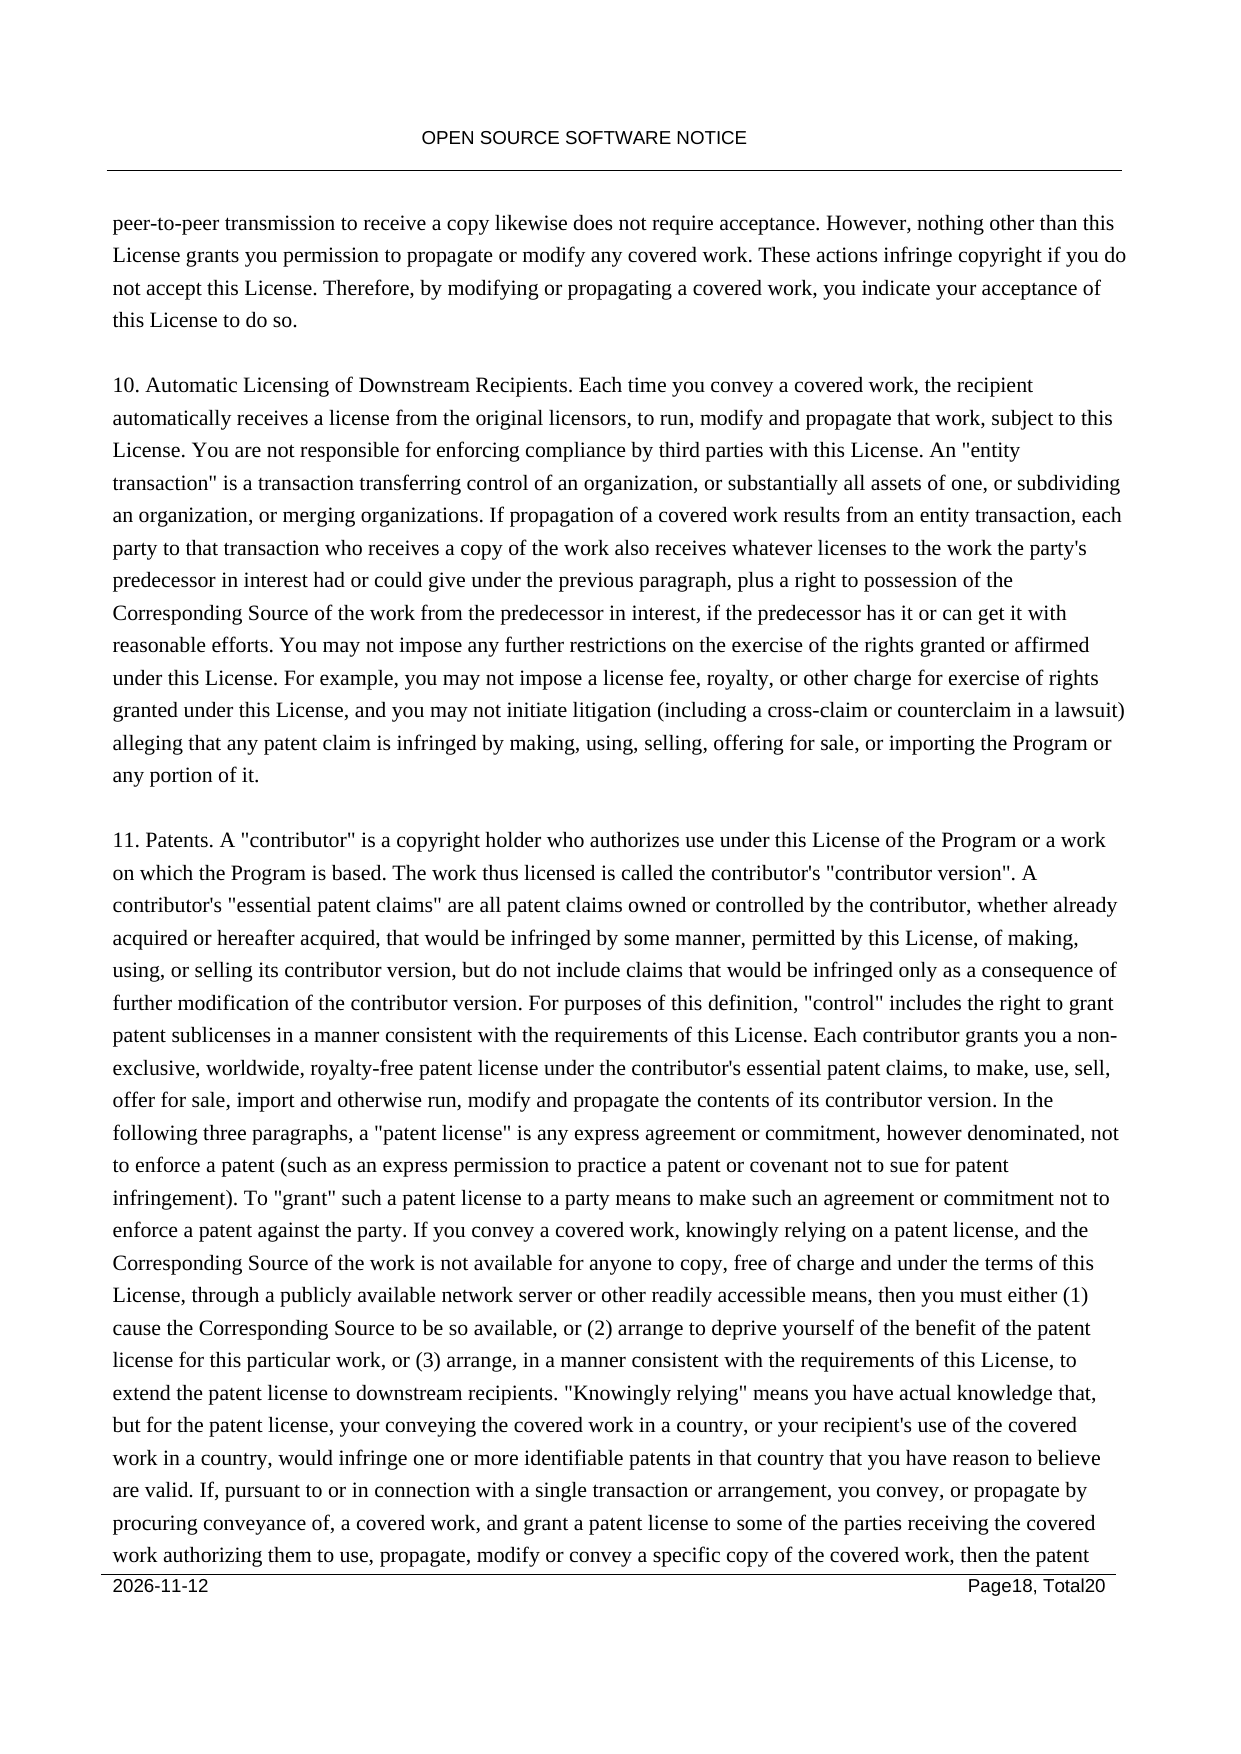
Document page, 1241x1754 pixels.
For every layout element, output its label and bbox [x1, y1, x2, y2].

text [112, 206, 1128, 1571]
